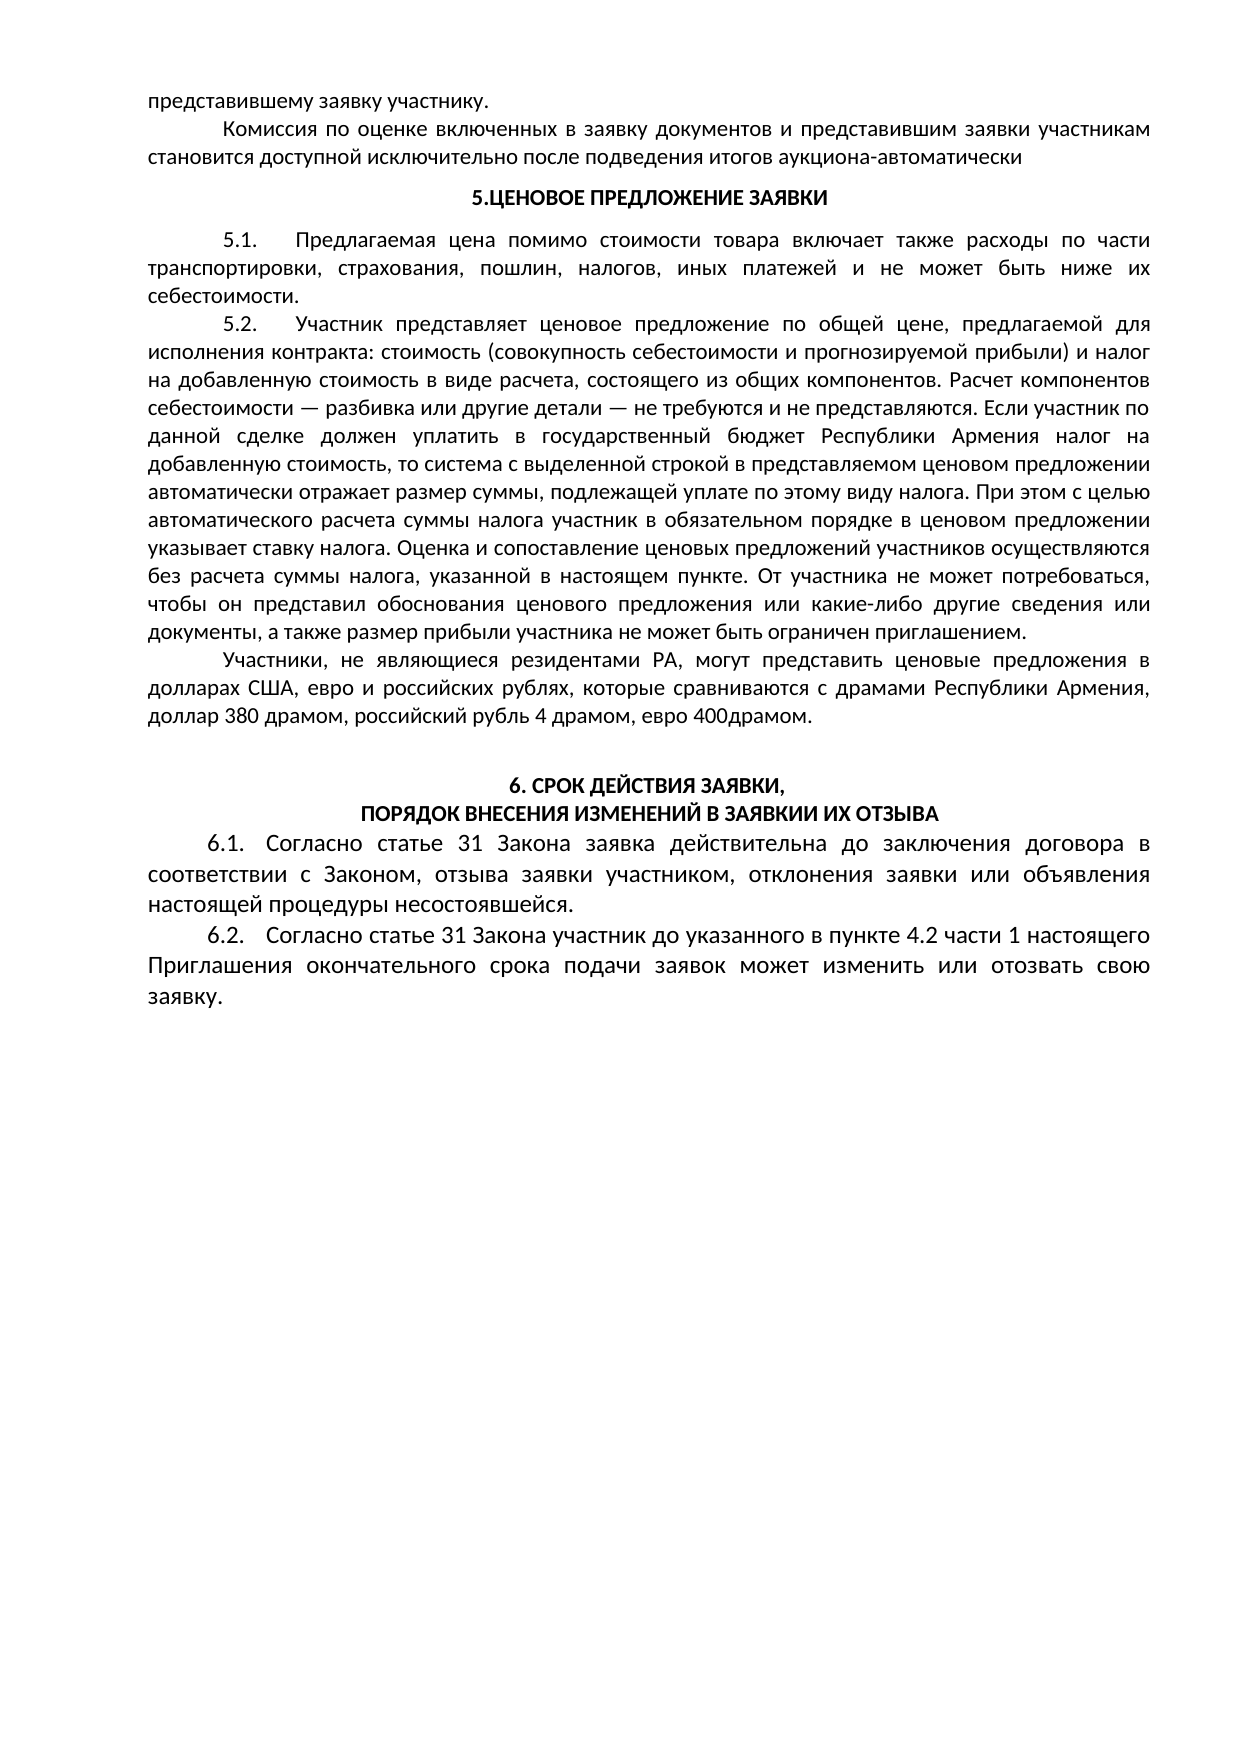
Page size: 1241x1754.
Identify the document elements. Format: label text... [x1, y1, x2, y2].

text 5.2. Участник представляет ценовое предложение по общей цене, предлагаемой для исполнения контракта: стоимость (совокупность себестоимости и прогнозируемой прибыли) и налог на добавленную стоимость в виде расчета, состоящего из общих компонентов. Расчет компонентов себестоимости — разбивка или другие детали — не требуются и не представляются. Если участник по данной сделке должен уплатить в государственный бюджет Республики Армения налог на добавленную стоимость, то система с выделенной строкой в представляемом ценовом предложении автоматически отражает размер суммы, подлежащей уплате по этому виду налога. При этом с целью автоматического расчета суммы налога участник в обязательном порядке в ценовом предложении указывает ставку налога. Оценка и сопоставление ценовых предложений участников осуществляются без расчета суммы налога, указанной в настоящем пункте. От участника не может потребоваться, чтобы он представил обоснования ценового предложения или какие-либо другие сведения или документы, а также размер прибыли участника не может быть ограничен приглашением. [148, 309, 1152, 645]
text 6. СРОК ДЕЙСТВИЯ ЗАЯВКИ, ПОРЯДОК ВНЕСЕНИЯ ИЗМЕНЕНИЙ В ЗАЯВКИИ ИХ ОТЗЫВА [207, 771, 1093, 827]
text 6.1. Согласно статье 31 Закона заявка действительна до заключения договора в соответствии с Законом, отзыва заявки участником, отклонения заявки или объявления настоящей процедуры несостоявшейся. [148, 827, 1152, 919]
text Комиссия по оценке включенных в заявку документов и представившим заявки участникам становится доступной исключительно после подведения итогов аукциона-автоматически [148, 114, 1152, 171]
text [148, 86, 1152, 114]
text 6.2. Согласно статье 31 Закона участник до указанного в пункте 4.2 части 1 настоящего Приглашения окончательного срока подачи заявок может изменить или отозвать свою заявку. [148, 919, 1152, 1011]
text Участники, не являющиеся резидентами РА, могут представить ценовые предложения в долларах США, евро и российских рублях, которые сравниваются с драмами Республики Армения, доллар 380 драмом, российский рубль 4 драмом, евро 400драмом. [148, 645, 1152, 729]
text 5.ЦЕНОВОЕ ПРЕДЛОЖЕНИЕ ЗАЯВКИ [148, 183, 1152, 211]
text 5.1. Предлагаемая цена помимо стоимости товара включает также расходы по части транспортировки, страхования, пошлин, налогов, иных платежей и не может быть ниже их себестоимости. [148, 225, 1152, 309]
